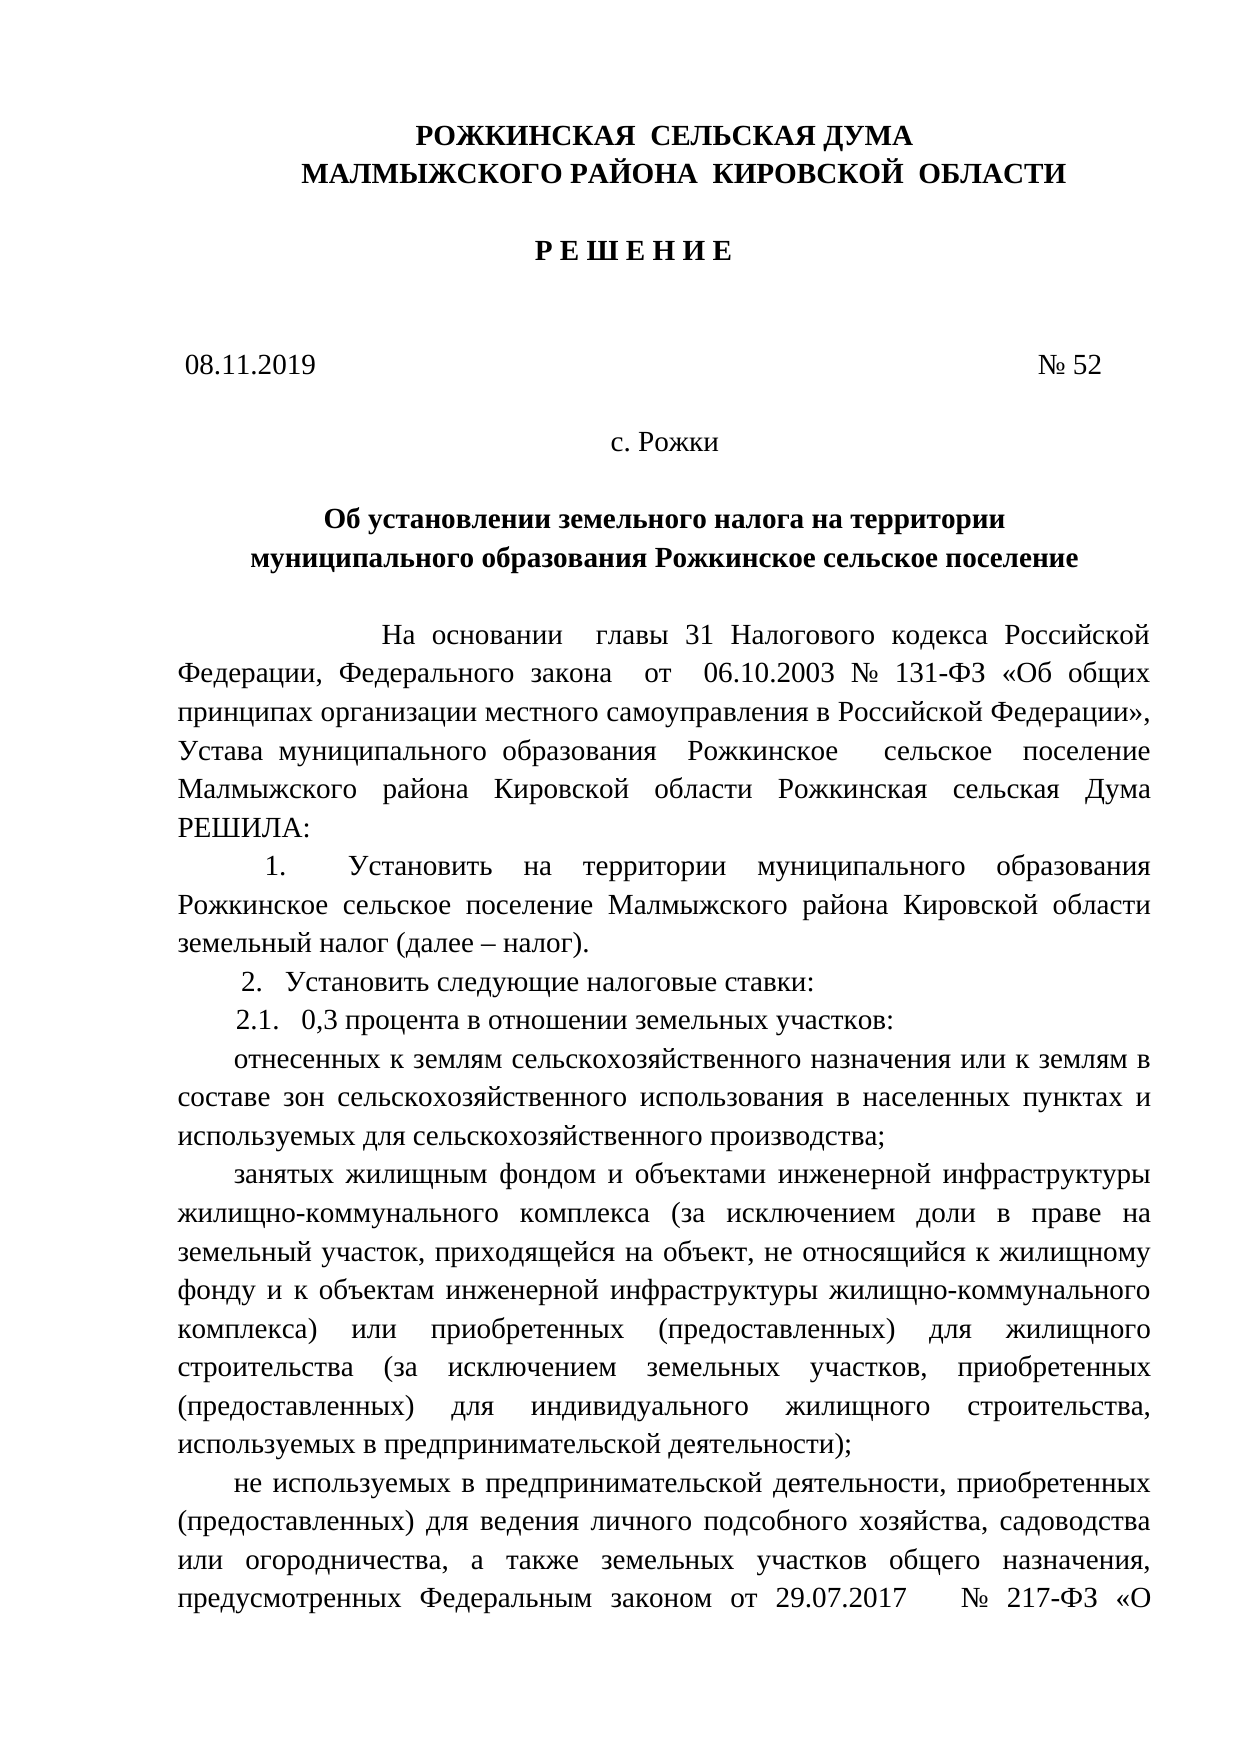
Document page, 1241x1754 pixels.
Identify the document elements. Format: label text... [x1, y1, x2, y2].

text Р Е Ш Е Н И Е [177, 233, 1152, 266]
text МАЛМЫЖСКОГО РАЙОНА КИРОВСКОЙ ОБЛАСТИ [177, 157, 1152, 190]
text На основании главы 31 Налогового кодекса Российской Федерации, Федерального закона от 06.10.2003 № 131-ФЗ «Об общих принципах организации местного самоуправления в Российской Федерации», Устава муниципального образования Рожкинское сельское поселение Малмыжского района Кировской области Рожкинская сельская Дума РЕШИЛА: [177, 617, 1152, 843]
text 2.1. 0,3 процента в отношении земельных участков: [177, 1002, 1152, 1036]
text занятых жилищным фондом и объектами инженерной инфраструктуры жилищно-коммунального комплекса (за исключением доли в праве на земельный участок, приходящейся на объект, не относящийся к жилищному фонду и к объектам инженерной инфраструктуры жилищно-коммунального комплекса) или приобретенных (предоставленных) для жилищного строительства (за исключением земельных участков, приобретенных (предоставленных) для индивидуального жилищного строительства, используемых в предпринимательской деятельности); [177, 1157, 1152, 1460]
text отнесенных к землям сельскохозяйственного назначения или к землям в составе зон сельскохозяйственного использования в населенных пунктах и используемых для сельскохозяйственного производства; [177, 1041, 1152, 1152]
text 2. Установить следующие налоговые ставки: [177, 964, 1152, 997]
text 08.11.2019 № 52 [177, 347, 1152, 381]
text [177, 1465, 1152, 1614]
text муниципального образования Рожкинское сельское поселение [177, 540, 1152, 573]
text Об установлении земельного налога на территории [177, 501, 1152, 535]
text с. Рожки [177, 424, 1152, 458]
text 1. Установить на территории муниципального образования Рожкинское сельское поселение Малмыжского района Кировской области земельный налог (далее – налог). [177, 848, 1152, 959]
text РОЖКИНСКАЯ СЕЛЬСКАЯ ДУМА [177, 118, 1152, 152]
